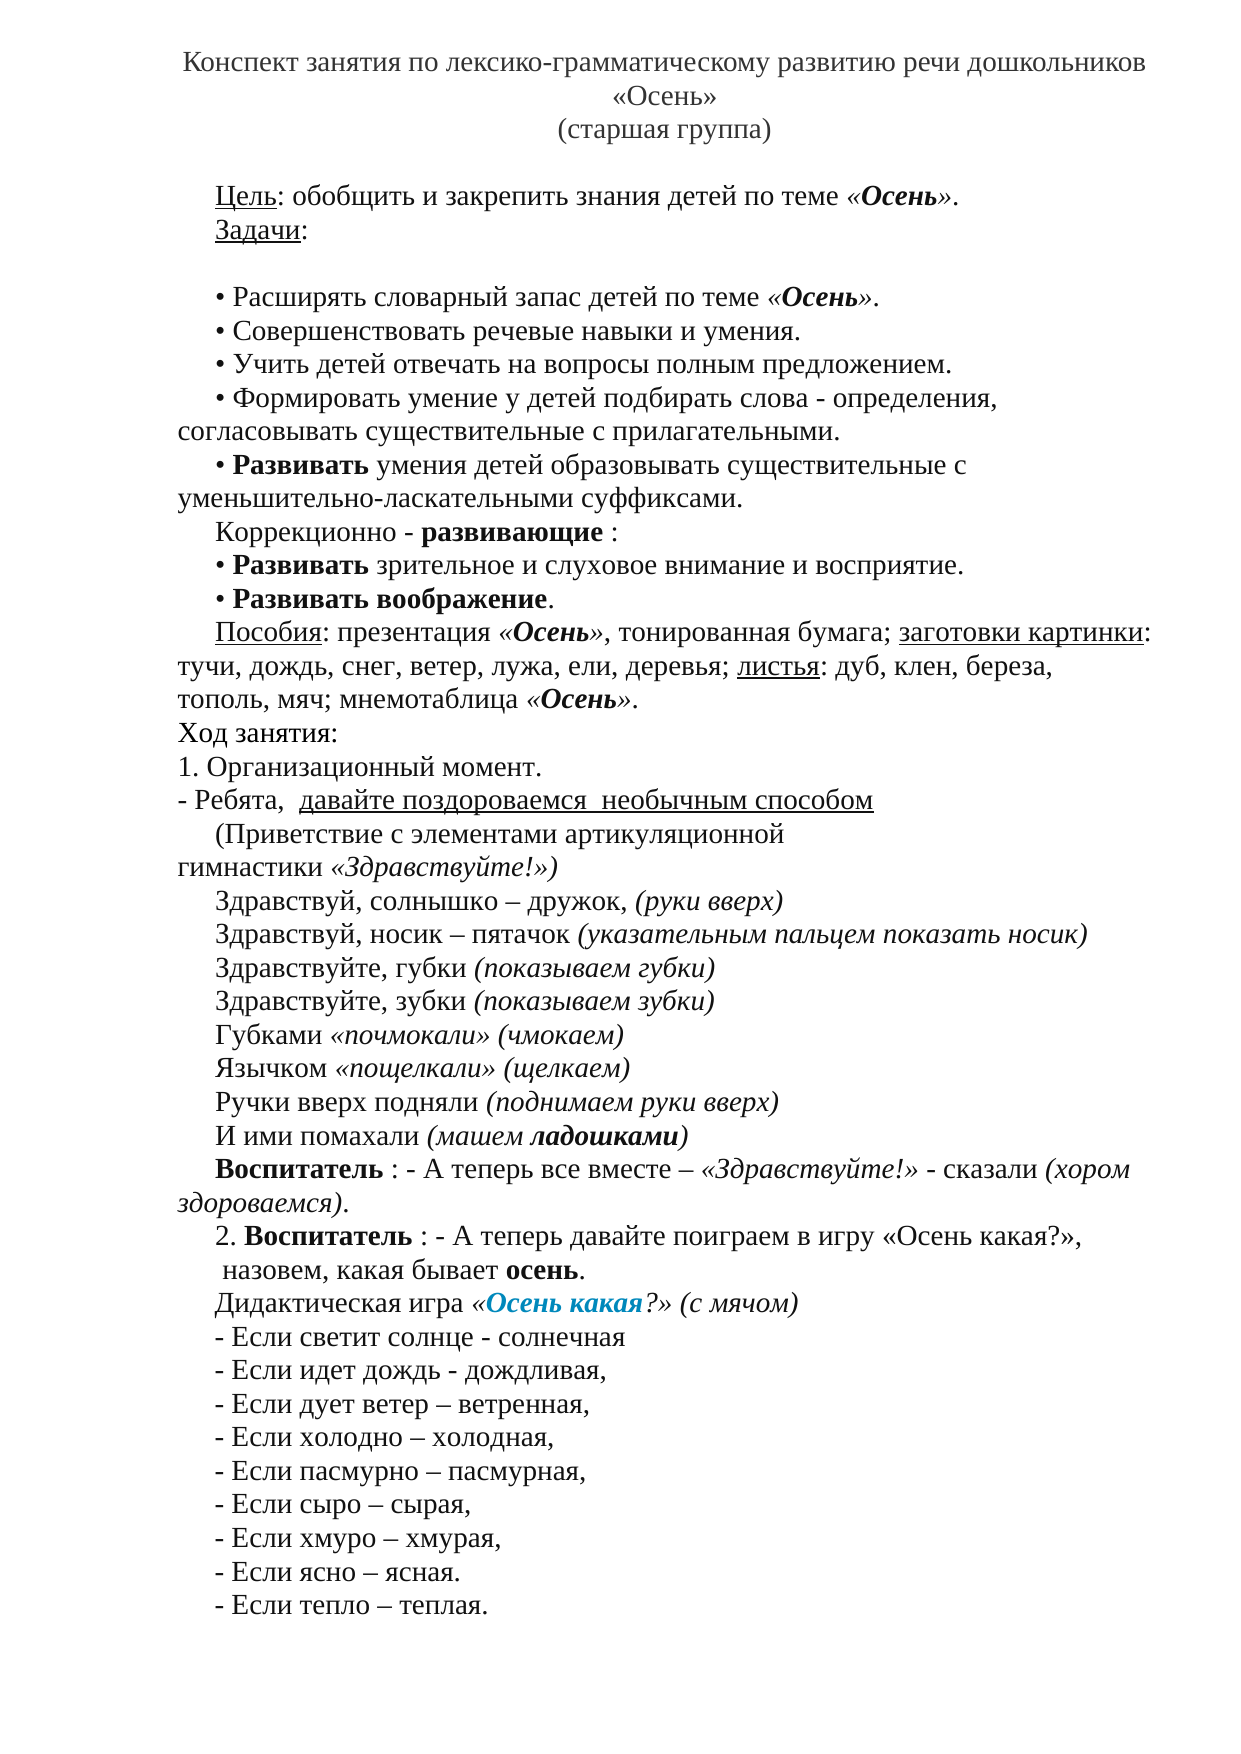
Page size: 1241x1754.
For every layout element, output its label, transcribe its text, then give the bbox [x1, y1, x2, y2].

text - Если дует ветер – ветренная, [177, 1386, 1152, 1419]
text • Развивать умения детей образовывать существительные с уменьшительно-ласкательными суффиксами. [177, 447, 1152, 514]
text - Если хмуро – хмурая, [177, 1520, 1152, 1554]
text Цель: обобщить и закрепить знания детей по теме «Осень». [177, 178, 1152, 212]
text • Развивать воображение. [177, 581, 1152, 614]
text • Развивать зрительное и слуховое внимание и восприятие. [177, 547, 1152, 581]
text - Если тепло – теплая. [177, 1587, 1152, 1621]
text Язычком «пощелкали» (щелкаем) [177, 1051, 1152, 1084]
text 2. Воспитатель : - А теперь давайте поиграем в игру «Осень какая?», [177, 1218, 1152, 1252]
text • Формировать умение у детей подбирать слова - определения, согласовывать существительные с прилагательными. [177, 380, 1152, 447]
text - Если ясно – ясная. [177, 1554, 1152, 1587]
text Ручки вверх подняли (поднимаем руки вверх) [177, 1084, 1152, 1118]
text Здравствуйте, губки (показываем губки) [177, 950, 1152, 983]
text - Если сыро – сырая, [177, 1487, 1152, 1520]
text - Ребята, давайте поздороваемся необычным способом [177, 782, 1152, 816]
text (старшая группа) [177, 111, 1152, 145]
text И ими помахали (машем ладошками) [177, 1118, 1152, 1151]
text - Если пасмурно – пасмурная, [177, 1453, 1152, 1487]
text Задачи: [177, 212, 1152, 246]
text • Учить детей отвечать на вопросы полным предложением. [177, 346, 1152, 380]
text (Приветствие с элементами артикуляционной гимнастики «Здравствуйте!») [177, 816, 1152, 883]
text • Расширять словарный запас детей по теме «Осень». [177, 279, 1152, 313]
text 1. Организационный момент. [177, 749, 1152, 782]
text Воспитатель : - А теперь все вместе – «Здравствуйте!» - сказали (хором здороваемся). [177, 1151, 1152, 1218]
text Здравствуй, солнышко – дружок, (руки вверх) [177, 883, 1152, 916]
text Коррекционно - развивающие : [177, 514, 1152, 547]
text назовем, какая бывает осень. [177, 1252, 1152, 1285]
text Пособия: презентация «Осень», тонированная бумага; заготовки картинки: тучи, дождь, снег, ветер, лужа, ели, деревья; листья: дуб, клен, береза, тополь, мяч; мнемотаблица «Осень». [177, 614, 1152, 715]
text - Если идет дождь - дождливая, [177, 1352, 1152, 1386]
text Здравствуйте, зубки (показываем зубки) [177, 983, 1152, 1017]
text • Совершенствовать речевые навыки и умения. [177, 313, 1152, 346]
text Губками «почмокали» (чмокаем) [177, 1017, 1152, 1051]
text - Если светит солнце - солнечная [177, 1319, 1152, 1352]
text - Если холодно – холодная, [177, 1419, 1152, 1453]
text Ход занятия: [177, 715, 1152, 749]
text Конспект занятия по лексико-грамматическому развитию речи дошкольников «Осень» [177, 44, 1152, 111]
text Здравствуй, носик – пятачок (указательным пальцем показать носик) [177, 916, 1152, 950]
text Дидактическая игра «Осень какая?» (с мячом) [177, 1285, 1152, 1319]
